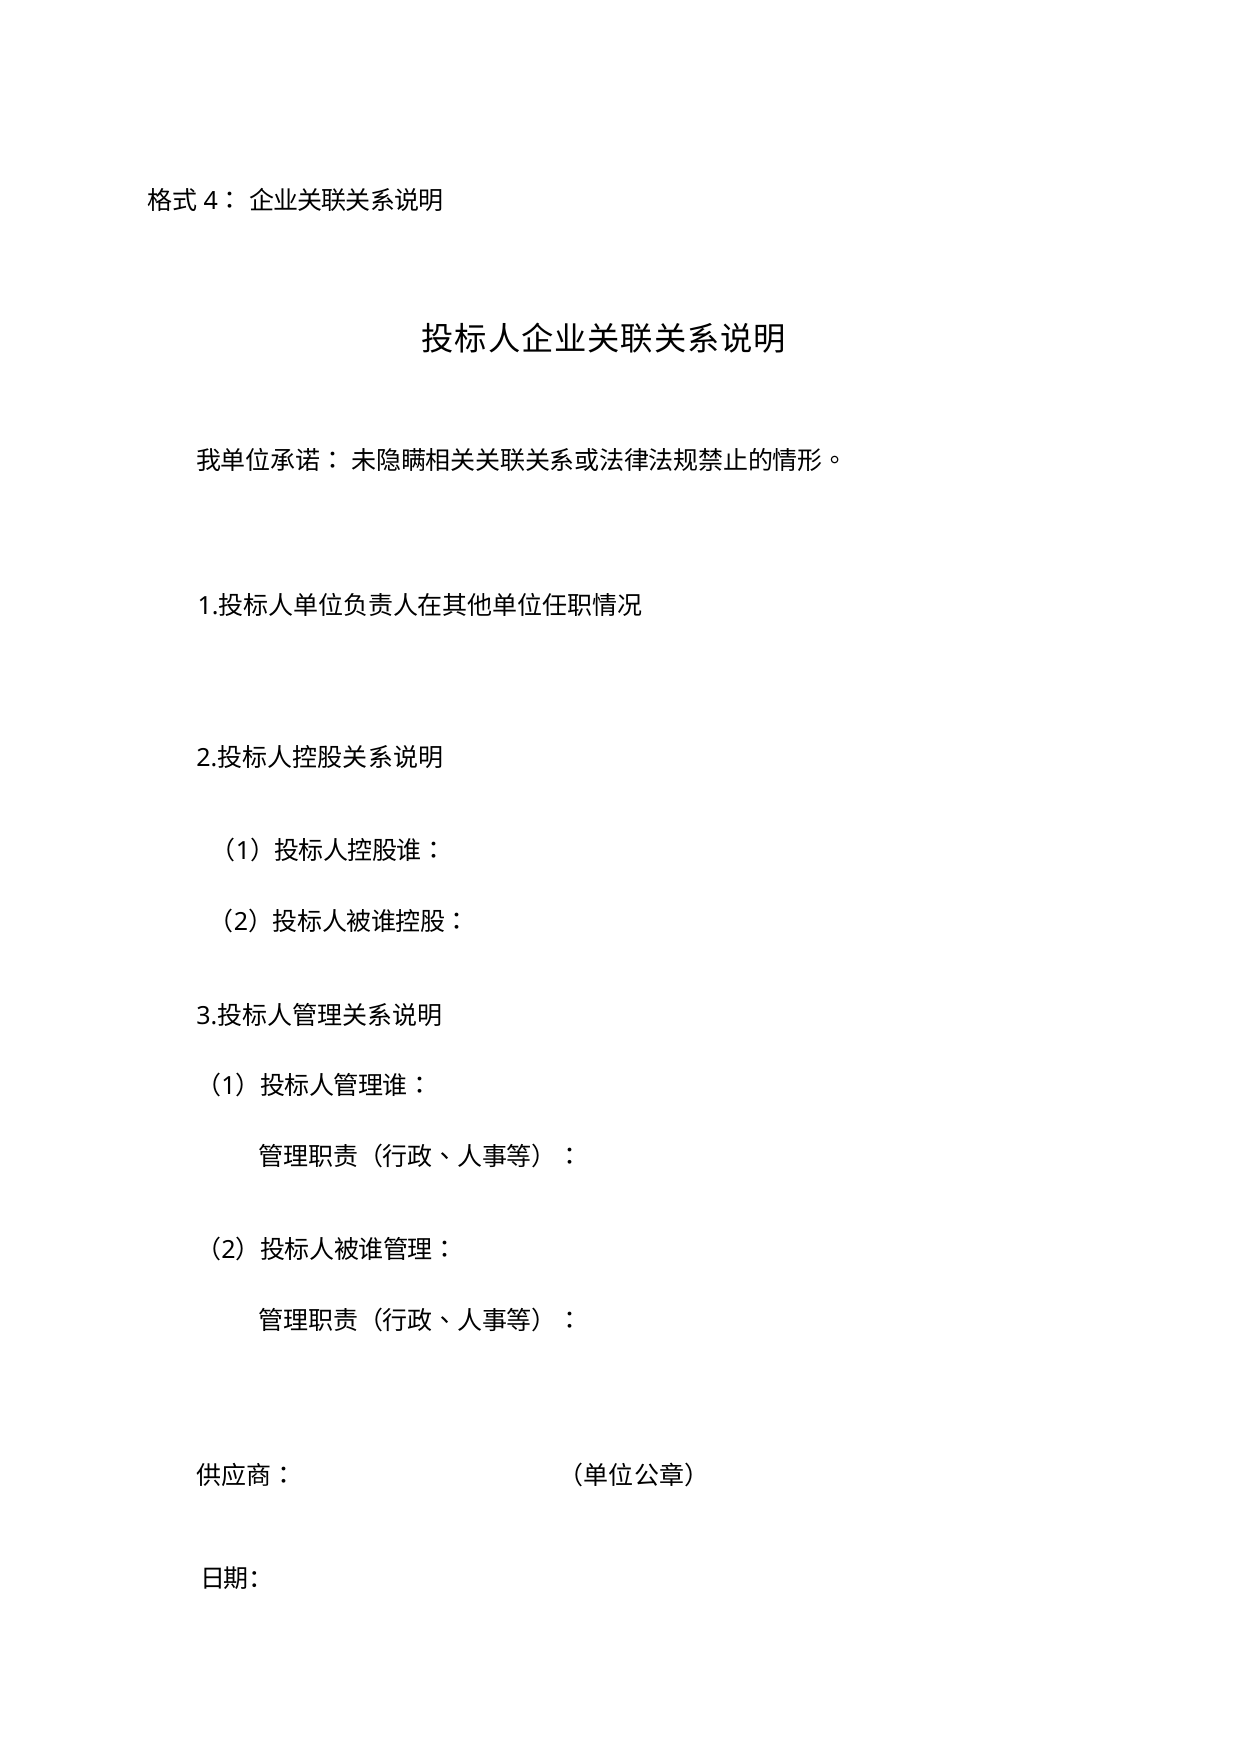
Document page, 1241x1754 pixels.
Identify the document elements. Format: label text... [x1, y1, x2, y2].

text 1.投标人单位负责人在其他单位任职情况 [197, 585, 1093, 621]
text 管理职责（行政、人事等）： [259, 1139, 1093, 1201]
text 3.投标人管理关系说明 [196, 998, 1093, 1032]
text （2）投标人被谁管理： [196, 1232, 1093, 1266]
text （1）投标人控股谁： [211, 833, 1093, 867]
text （2）投标人被谁控股： [209, 904, 1093, 966]
text 格式 4： 企业关联关系说明 [148, 188, 1093, 215]
text 投标人企业关联关系说明 [422, 321, 1093, 357]
text 供应商： （单位公章） [196, 1463, 1093, 1490]
text 我单位承诺： 未隐瞒相关关联关系或法律法规禁止的情形。 [196, 442, 1093, 503]
text 日期： [200, 1565, 1093, 1593]
text 管理职责（行政、人事等）： [259, 1303, 1093, 1337]
text （1）投标人管理谁： [196, 1068, 1093, 1102]
text 2.投标人控股关系说明 [196, 739, 1093, 802]
